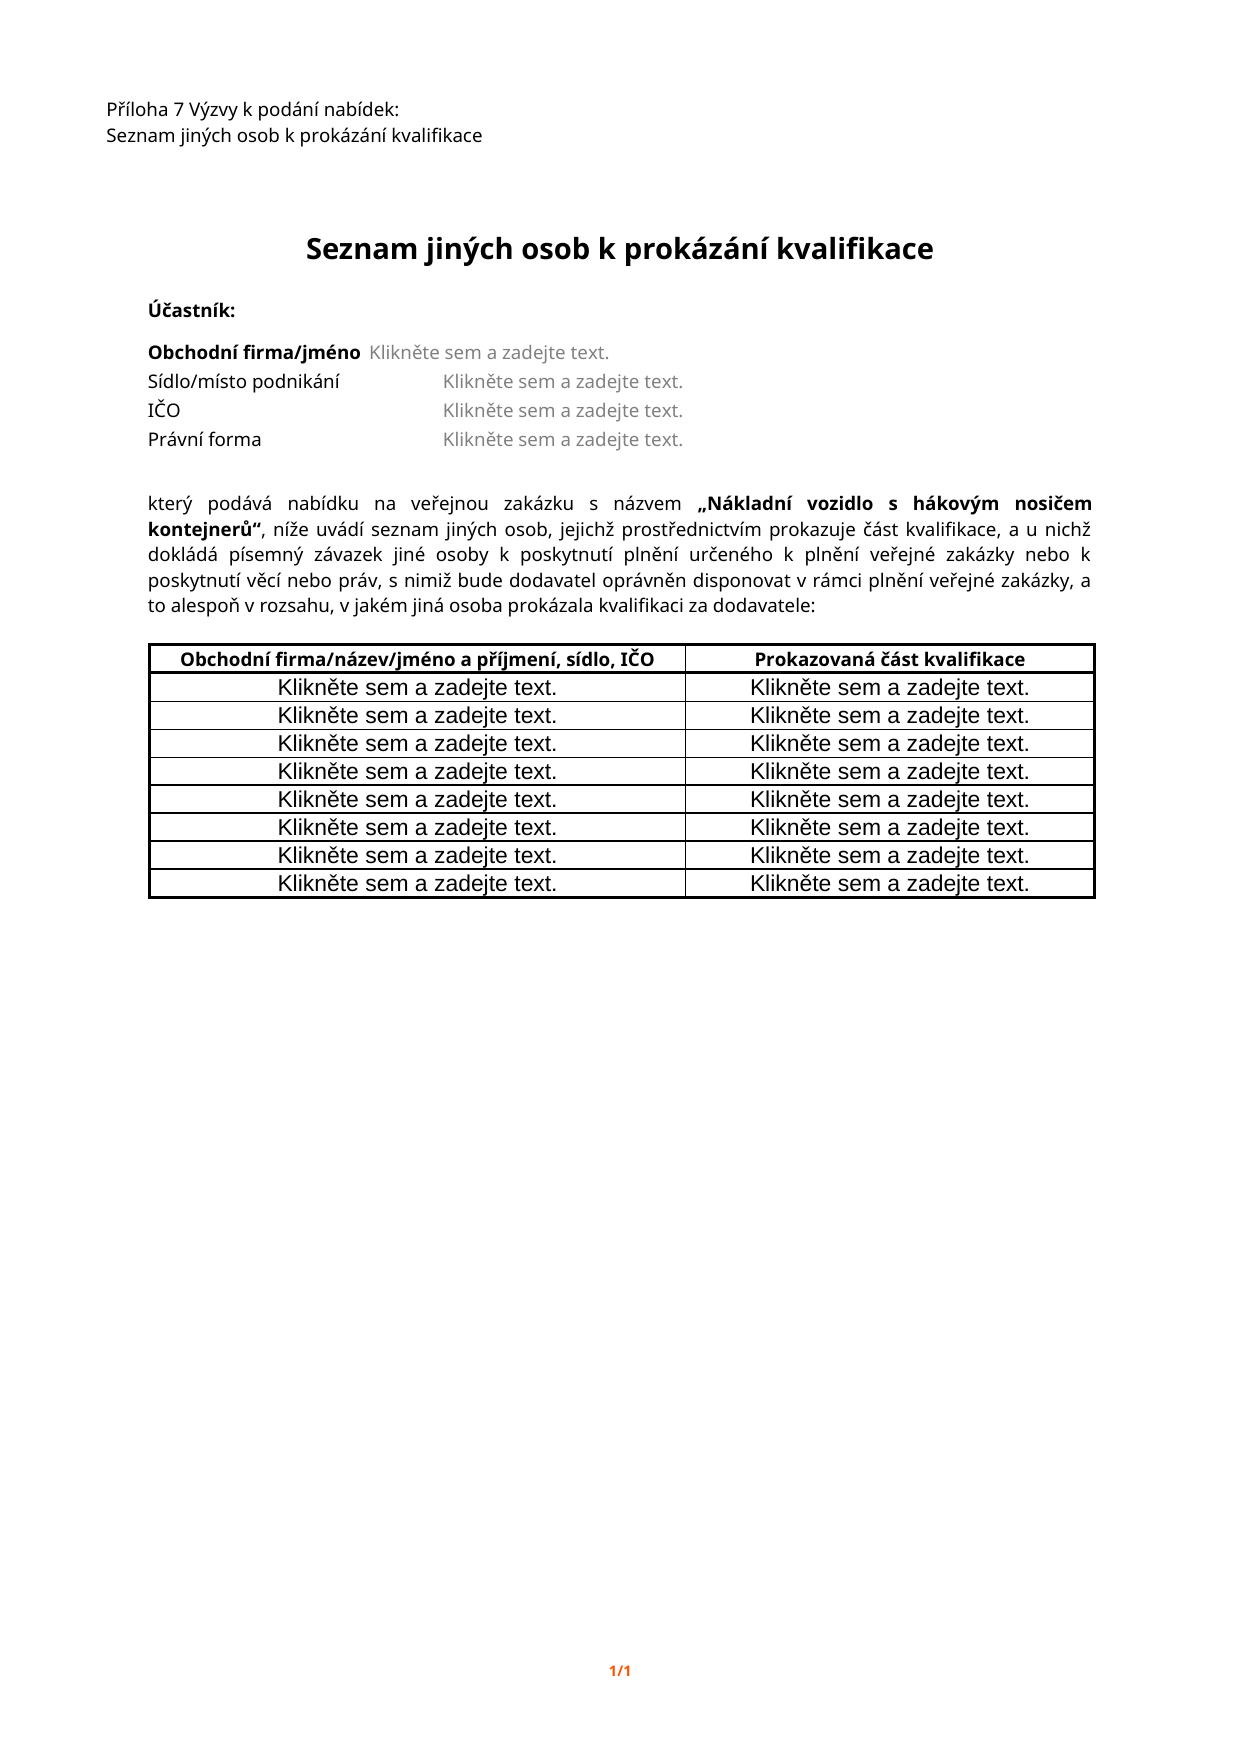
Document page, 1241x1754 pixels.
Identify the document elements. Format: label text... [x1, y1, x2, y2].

text Obchodní firma/jméno [148, 336, 1093, 365]
text který podává nabídku na veřejnou zakázku s názvem „Nákladní vozidlo s hákovým nosičem kontejnerů“, níže uvádí seznam jiných osob, jejichž prostřednictvím prokazuje část kvalifikace, a u nichž dokládá písemný závazek jiné osoby k poskytnutí plnění určeného k plnění veřejné zakázky nebo k poskytnutí věcí nebo práv, s nimiž bude dodavatel oprávněn disponovat v rámci plnění veřejné zakázky, a to alespoň v rozsahu, v jakém jiná osoba prokázala kvalifikaci za dodavatele: [148, 490, 1093, 618]
title Seznam jiných osob k prokázání kvalifikace [148, 228, 1093, 268]
table_header Prokazovaná část kvalifikace [686, 646, 1093, 671]
text Sídlo/místo podnikání [148, 365, 1093, 394]
text Účastník: [148, 293, 1093, 324]
text Právní forma [148, 423, 1093, 452]
table_header Obchodní firma/název/jméno a příjmení, sídlo, IČO [151, 646, 685, 671]
text IČO [148, 394, 1093, 423]
